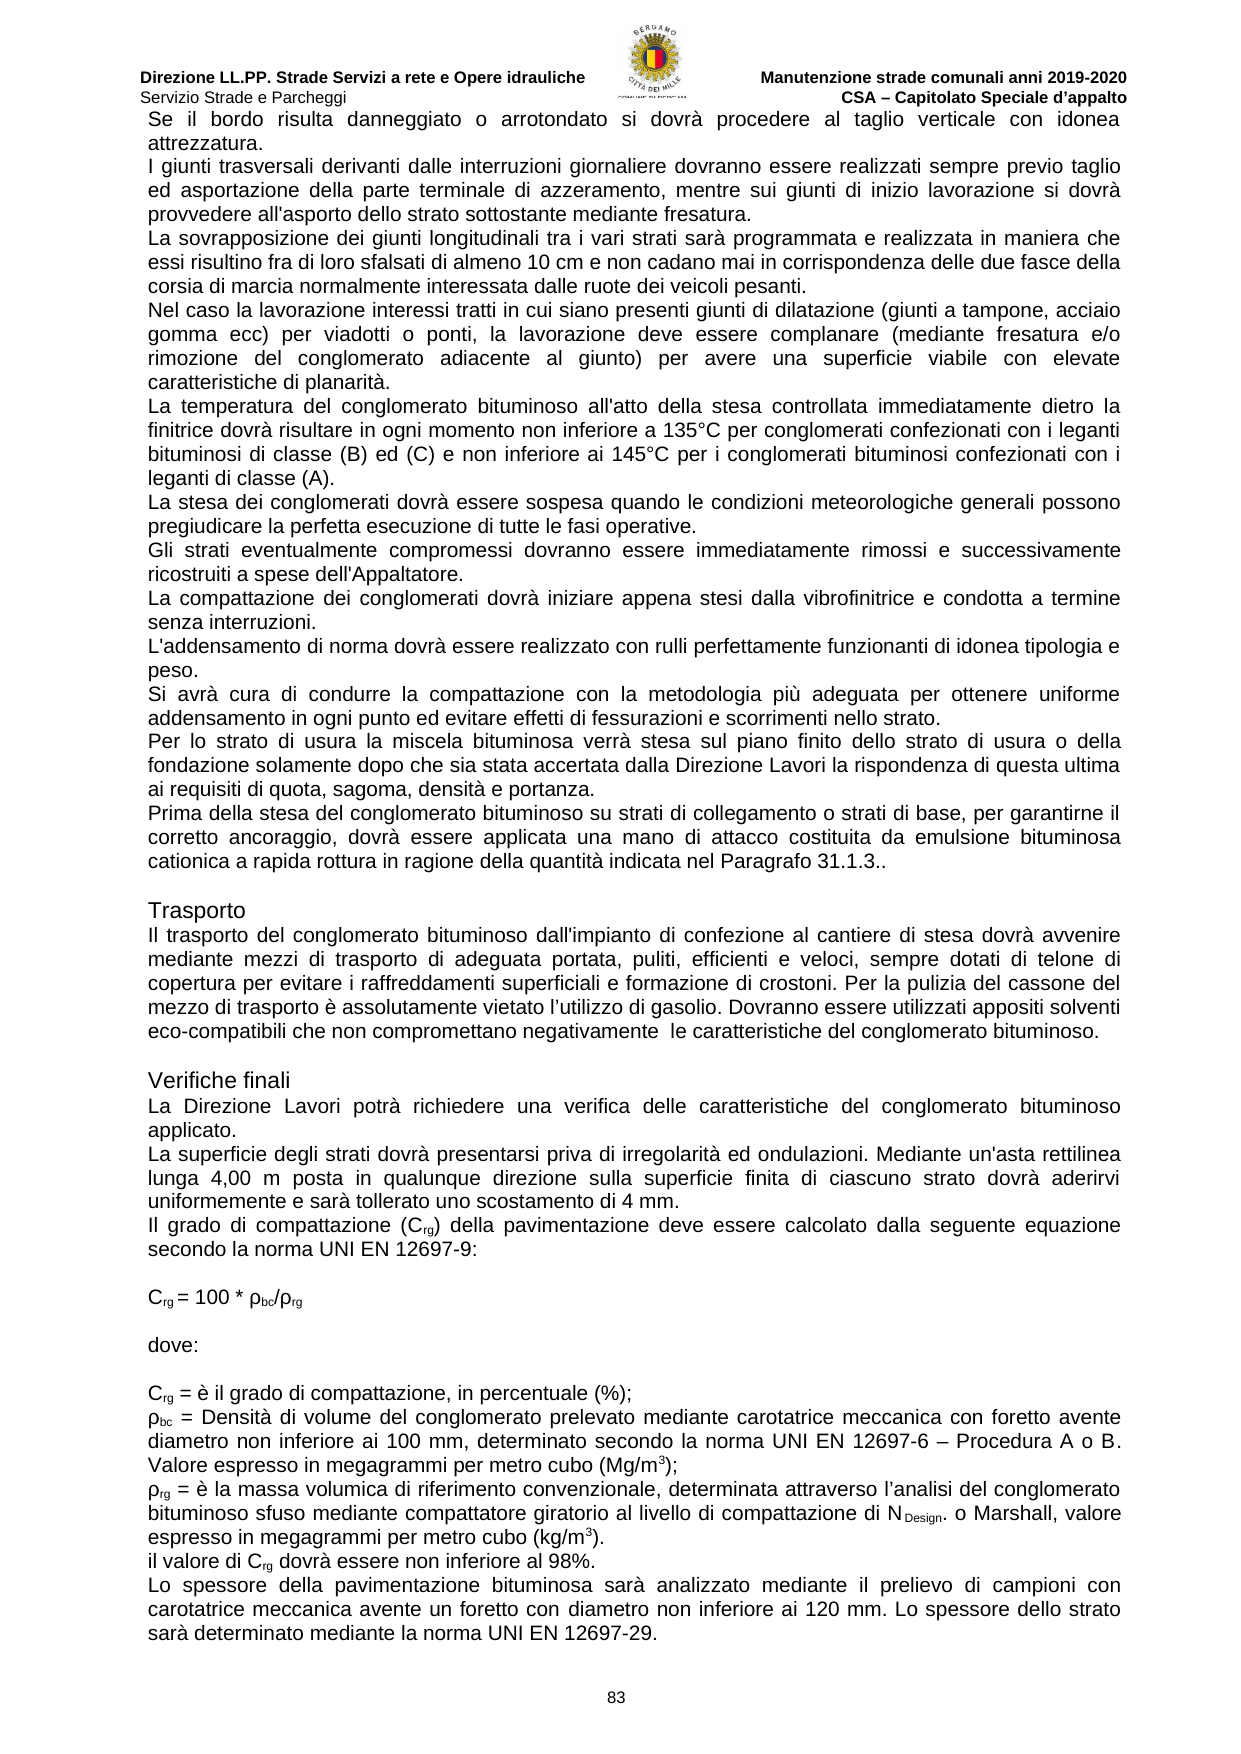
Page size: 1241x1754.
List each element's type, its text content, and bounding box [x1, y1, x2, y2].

text Nel caso la lavorazione interessi tratti in cui siano presenti giunti di dilatazione (giunti a tampone, acciaio gomma ecc) per viadotti o ponti, la lavorazione deve essere complanare (mediante fresatura e/o rimozione del conglomerato adiacente al giunto) per avere una superficie viabile con elevate caratteristiche di planarità. [148, 298, 1122, 394]
text il valore di Crg dovrà essere non inferiore al 98%. [148, 1549, 1122, 1573]
text La stesa dei conglomerati dovrà essere sospesa quando le condizioni meteorologiche generali possono pregiudicare la perfetta esecuzione di tutte le fasi operative. [148, 490, 1122, 538]
text Gli strati eventualmente compromessi dovranno essere immediatamente rimossi e successivamente ricostruiti a spese dell'Appaltatore. [148, 538, 1122, 586]
text Per lo strato di usura la miscela bituminosa verrà stesa sul piano finito dello strato di usura o della fondazione solamente dopo che sia stata accertata dalla Direzione Lavori la rispondenza di questa ultima ai requisiti di quota, sagoma, densità e portanza. [148, 729, 1122, 801]
text ρrg = è la massa volumica di riferimento convenzionale, determinata attraverso l’analisi del conglomerato bituminoso sfuso mediante compattatore giratorio al livello di compattazione di NDesign. o Marshall, valore espresso in megagrammi per metro cubo (kg/m3). [148, 1477, 1122, 1549]
text Verifiche finali [148, 1067, 1122, 1093]
picture [617, 25, 687, 97]
text Trasporto [148, 897, 1122, 923]
text Lo spessore della pavimentazione bituminosa sarà analizzato mediante il prelievo di campioni con carotatrice meccanica avente un foretto con diametro non inferiore ai 120 mm. Lo spessore dello strato sarà determinato mediante la norma UNI EN 12697-29. [148, 1573, 1122, 1644]
text ρbc = Densità di volume del conglomerato prelevato mediante carotatrice meccanica con foretto avente diametro non inferiore ai 100 mm, determinato secondo la norma UNI EN 12697-6 – Procedura A o B. Valore espresso in megagrammi per metro cubo (Mg/m3); [148, 1405, 1122, 1477]
text La Direzione Lavori potrà richiedere una verifica delle caratteristiche del conglomerato bituminoso applicato. [148, 1093, 1122, 1141]
text La compattazione dei conglomerati dovrà iniziare appena stesi dalla vibrofinitrice e condotta a termine senza interruzioni. [148, 586, 1122, 633]
text Crg = 100 * ρbc/ρrg [148, 1285, 1122, 1309]
text La temperatura del conglomerato bituminoso all'atto della stesa controllata immediatamente dietro la finitrice dovrà risultare in ogni momento non inferiore a 135°C per conglomerati confezionati con i leganti bituminosi di classe (B) ed (C) e non inferiore ai 145°C per i conglomerati bituminosi confezionati con i leganti di classe (A). [148, 394, 1122, 490]
text L'addensamento di norma dovrà essere realizzato con rulli perfettamente funzionanti di idonea tipologia e peso. [148, 633, 1122, 681]
text Se il bordo risulta danneggiato o arrotondato si dovrà procedere al taglio verticale con idonea attrezzatura. [148, 106, 1122, 154]
text dove: [148, 1333, 1122, 1357]
text La superficie degli strati dovrà presentarsi priva di irregolarità ed ondulazioni. Mediante un'asta rettilinea lunga 4,00 m posta in qualunque direzione sulla superficie finita di ciascuno strato dovrà aderirvi uniformemente e sarà tollerato uno scostamento di 4 mm. [148, 1141, 1122, 1213]
text La sovrapposizione dei giunti longitudinali tra i vari strati sarà programmata e realizzata in maniera che essi risultino fra di loro sfalsati di almeno 10 cm e non cadano mai in corrispondenza delle due fasce della corsia di marcia normalmente interessata dalle ruote dei veicoli pesanti. [148, 226, 1122, 298]
text Il grado di compattazione (Crg) della pavimentazione deve essere calcolato dalla seguente equazione secondo la norma UNI EN 12697-9: [148, 1213, 1122, 1261]
text I giunti trasversali derivanti dalle interruzioni giornaliere dovranno essere realizzati sempre previo taglio ed asportazione della parte terminale di azzeramento, mentre sui giunti di inizio lavorazione si dovrà provvedere all'asporto dello strato sottostante mediante fresatura. [148, 154, 1122, 226]
text Crg = è il grado di compattazione, in percentuale (%); [148, 1381, 1122, 1405]
text Si avrà cura di condurre la compattazione con la metodologia più adeguata per ottenere uniforme addensamento in ogni punto ed evitare effetti di fessurazioni e scorrimenti nello strato. [148, 681, 1122, 729]
text Prima della stesa del conglomerato bituminoso su strati di collegamento o strati di base, per garantirne il corretto ancoraggio, dovrà essere applicata una mano di attacco costituita da emulsione bituminosa cationica a rapida rottura in ragione della quantità indicata nel Paragrafo 31.1.3.. [148, 801, 1122, 873]
text Il trasporto del conglomerato bituminoso dall'impianto di confezione al cantiere di stesa dovrà avvenire mediante mezzi di trasporto di adeguata portata, puliti, efficienti e veloci, sempre dotati di telone di copertura per evitare i raffreddamenti superficiali e formazione di crostoni. Per la pulizia del cassone del mezzo di trasporto è assolutamente vietato l’utilizzo di gasolio. Dovranno essere utilizzati appositi solventi eco-compatibili che non compromettano negativamente le caratteristiche del conglomerato bituminoso. [148, 923, 1122, 1043]
